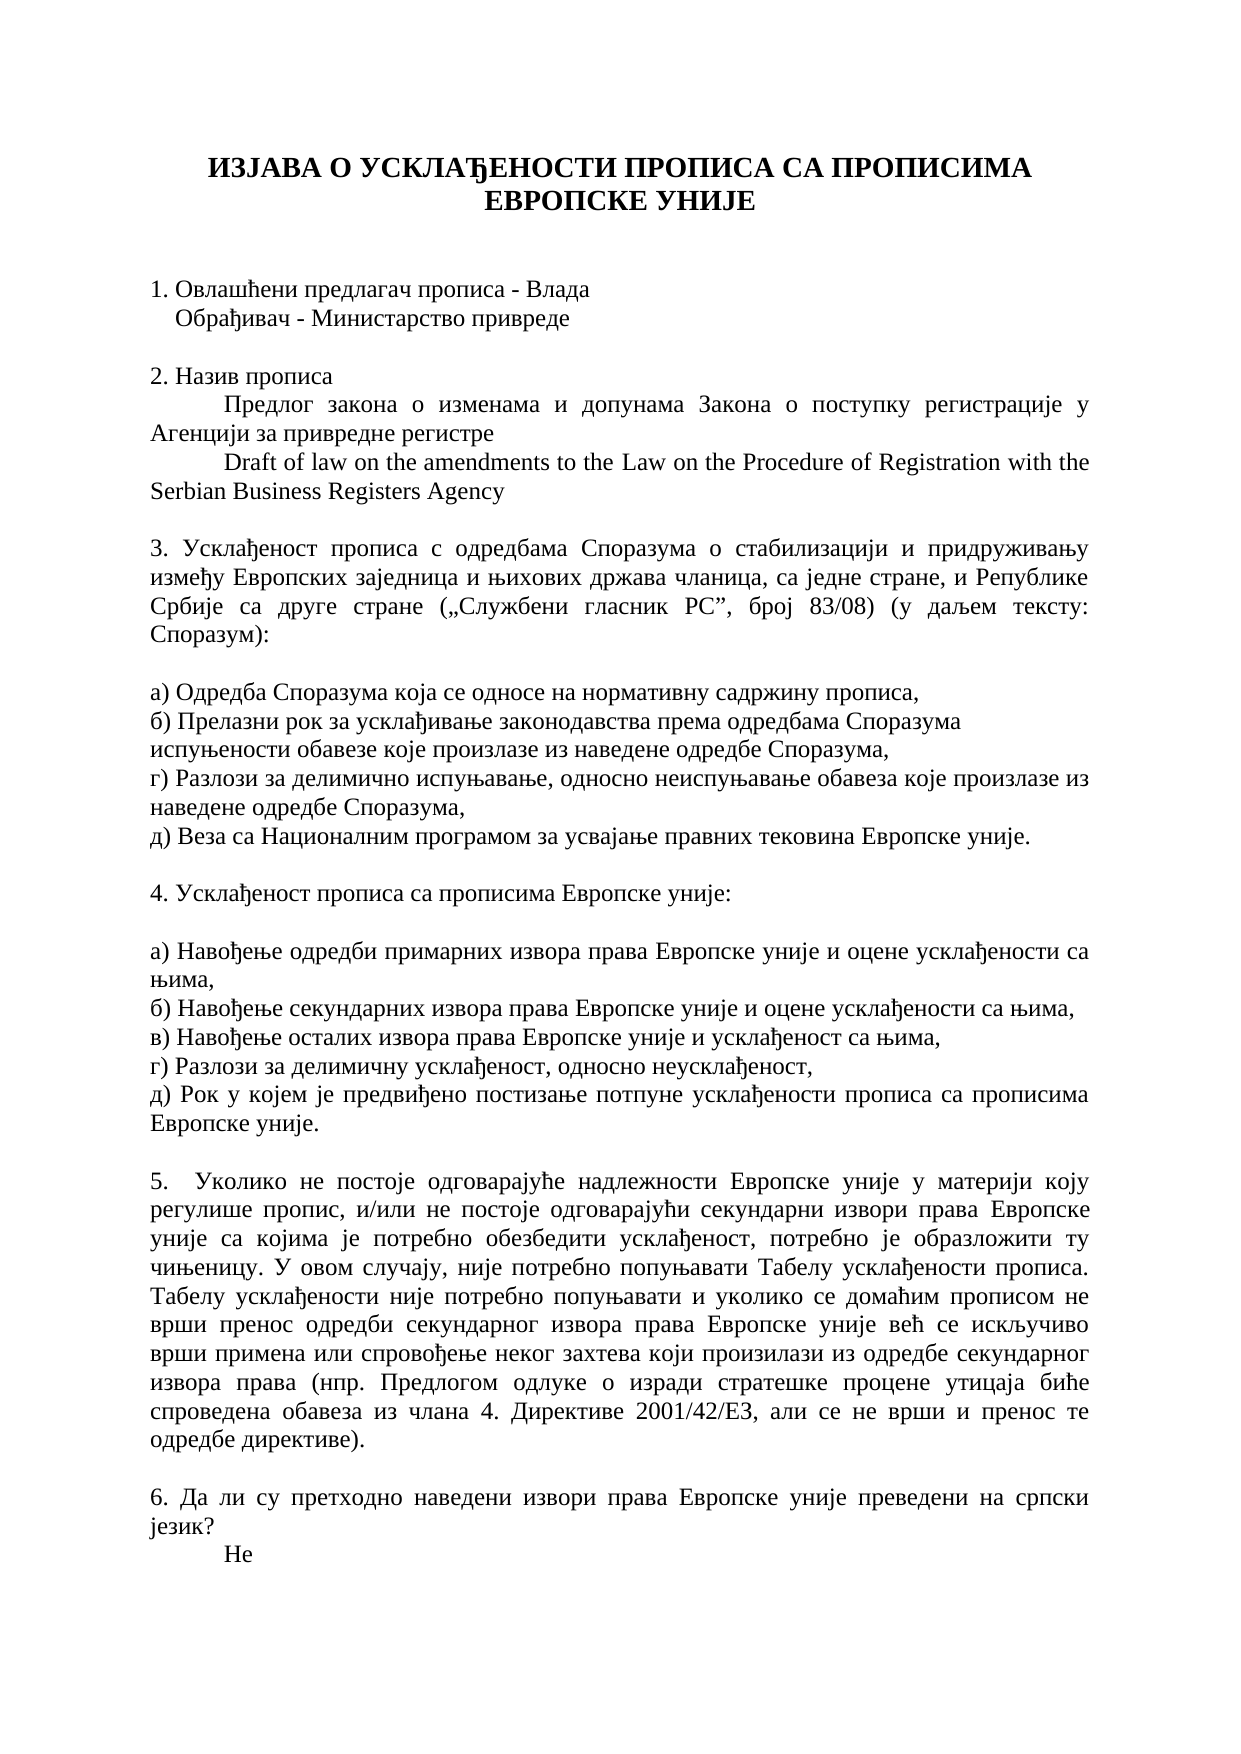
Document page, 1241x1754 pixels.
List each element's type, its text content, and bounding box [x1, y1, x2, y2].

text 6. Да ли су претходно наведени извори права Европске уније преведени на српски језик? [150, 1482, 1090, 1539]
text ИЗЈАВА О УСКЛАЂЕНОСТИ ПРОПИСА СА ПРОПИСИМА ЕВРОПСКЕ УНИЈЕ [150, 150, 1090, 217]
text 1. Овлашћени предлагач прописа - Влада [150, 274, 1090, 303]
text д) Рок у којем је предвиђено постизање потпуне усклађености прописа са прописима Европске уније. [150, 1079, 1090, 1137]
text 4. Усклађеност прописа са прописима Европске уније: [150, 878, 1090, 907]
text Draft of law on the amendments to the Law on the Procedure of Registration with the Serbian Business Registers Agency [150, 447, 1090, 504]
text 5. Уколико не постоје одговарајуће надлежности Европске уније у материји коју регулише пропис, и/или не постоје одговарајући секундарни извори права Европске уније са којима је потребно обезбедити усклађеност, потребно је образложити ту чињеницу. У овом случају, није потребно попуњавати Табелу усклађености прописа. Табелу усклађености није потребно попуњавати и уколико се домаћим прописом не врши пренос одредби секундарног извора права Европске уније већ се искључиво врши примена или спровођење неког захтева који произилази из одредбе секундарног извора права (нпр. Предлогом одлуке о изради стратешке процене утицаја биће спроведена обавеза из члана 4. Директиве 2001/42/ЕЗ, али се не врши и пренос те одредбе директиве). [150, 1166, 1090, 1453]
text 3. Усклађеност прописа с одредбама Споразума о стабилизацији и придруживању између Европских заједница и њихових држава чланица, са једне стране, и Републике Србије са друге стране („Службени гласник РС”, број 83/08) (у даљем тексту: Споразум): [150, 533, 1090, 648]
text г) Разлози за делимичну усклађеност, односно неусклађеност, [150, 1051, 1090, 1079]
text б) Навођење секундарних извора права Европске уније и оцене усклађености са њима, [150, 993, 1090, 1022]
text д) Веза са Националним програмом за усвајање правних тековина Европске уније. [150, 821, 1090, 849]
text а) Навођење одредби примарних извора права Европске уније и оцене усклађености са њима, [150, 936, 1090, 993]
text б) Прелазни рок за усклађивање законодавства према одредбама Споразума [150, 706, 1090, 734]
text Не [150, 1539, 1090, 1568]
text испуњености обавезе које произлазе из наведене одредбе Споразума, [150, 734, 1090, 763]
text г) Разлози за делимично испуњавање, односно неиспуњавање обавеза које произлазе из наведене одредбе Споразума, [150, 763, 1090, 821]
text а) Одредба Споразума која се односе на нормативну садржину прописа, [150, 677, 1090, 706]
text в) Навођење осталих извора права Европске уније и усклађеност са њима, [150, 1022, 1090, 1051]
text 2. Назив прописа [150, 361, 1090, 389]
text Предлог закона о изменама и допунама Закона о поступку регистрације у Агенцији за привредне регистре [150, 389, 1090, 447]
text Обрађивач - Министарство привреде [150, 303, 1090, 332]
